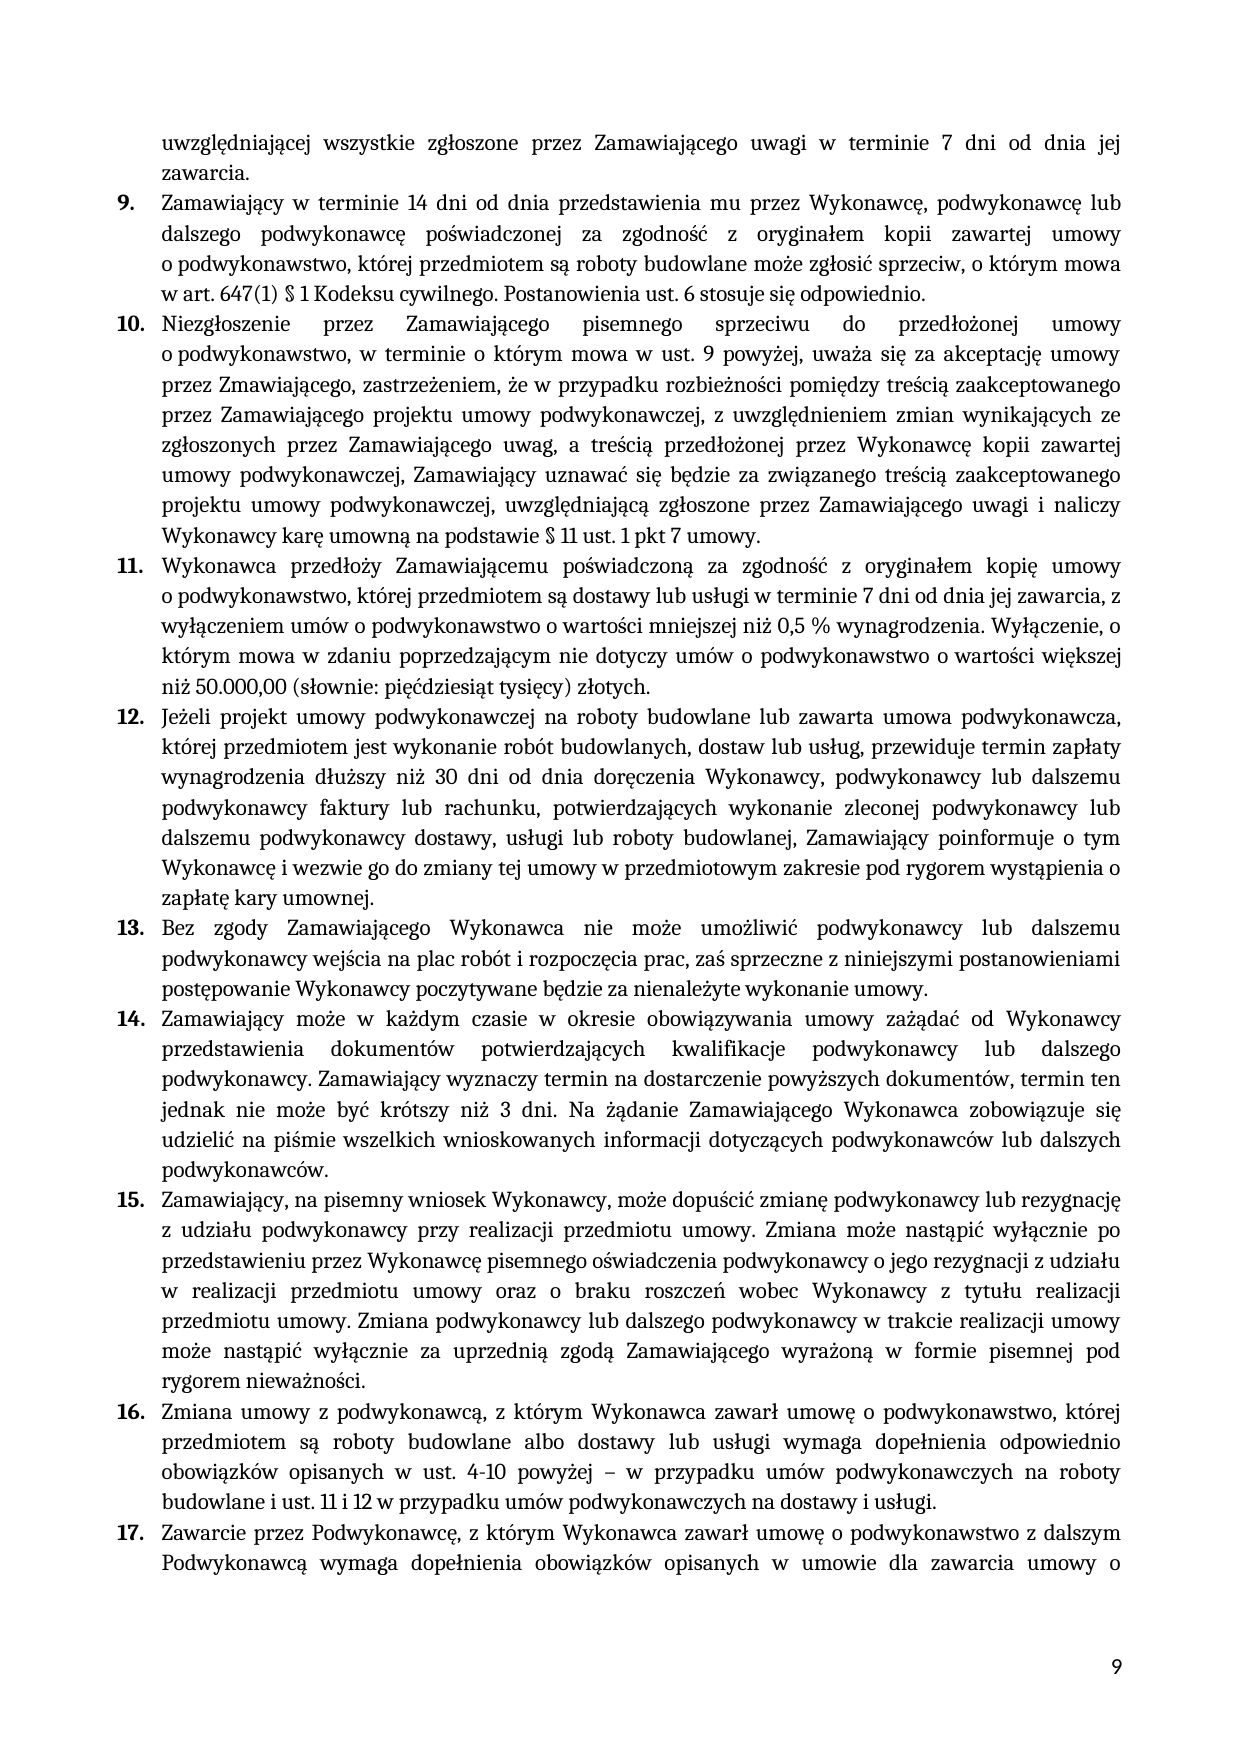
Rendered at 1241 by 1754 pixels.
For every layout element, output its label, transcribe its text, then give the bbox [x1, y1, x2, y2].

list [117, 130, 1122, 186]
list Niezgłoszenie przez Zamawiającego pisemnego sprzeciwu do przedłożonej umowy o podwykonawstwo, w terminie o którym mowa w ust. 9 powyżej, uważa się za akceptację umowy przez Zmawiającego, zastrzeżeniem, że w przypadku rozbieżności pomiędzy treścią zaakceptowanego przez Zamawiającego projektu umowy podwykonawczej, z uwzględnieniem zmian wynikających ze zgłoszonych przez Zamawiającego uwag, a treścią przedłożonej przez Wykonawcę kopii zawartej umowy podwykonawczej, Zamawiający uznawać się będzie za związanego treścią zaakceptowanego projektu umowy podwykonawczej, uwzględniającą zgłoszone przez Zamawiającego uwagi i naliczy Wykonawcy karę umowną na podstawie § 11 ust. 1 pkt 7 umowy. [117, 311, 1122, 549]
list Zamawiający może w każdym czasie w okresie obowiązywania umowy zażądać od Wykonawcy przedstawienia dokumentów potwierdzających kwalifikacje podwykonawcy lub dalszego podwykonawcy. Zamawiający wyznaczy termin na dostarczenie powyższych dokumentów, termin ten jednak nie może być krótszy niż 3 dni. Na żądanie Zamawiającego Wykonawca zobowiązuje się udzielić na piśmie wszelkich wnioskowanych informacji dotyczących podwykonawców lub dalszych podwykonawców. [117, 1006, 1122, 1183]
list Jeżeli projekt umowy podwykonawczej na roboty budowlane lub zawarta umowa podwykonawcza, której przedmiotem jest wykonanie robót budowlanych, dostaw lub usług, przewiduje termin zapłaty wynagrodzenia dłuższy niż 30 dni od dnia doręczenia Wykonawcy, podwykonawcy lub dalszemu podwykonawcy faktury lub rachunku, potwierdzających wykonanie zleconej podwykonawcy lub dalszemu podwykonawcy dostawy, usługi lub roboty budowlanej, Zamawiający poinformuje o tym Wykonawcę i wezwie go do zmiany tej umowy w przedmiotowym zakresie pod rygorem wystąpienia o zapłatę kary umownej. [117, 704, 1122, 911]
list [117, 1519, 1122, 1576]
list Zamawiający w terminie 14 dni od dnia przedstawienia mu przez Wykonawcę, podwykonawcę lub dalszego podwykonawcę poświadczonej za zgodność z oryginałem kopii zawartej umowy o podwykonawstwo, której przedmiotem są roboty budowlane może zgłosić sprzeciw, o którym mowa w art. 647(1) § 1 Kodeksu cywilnego. Postanowienia ust. 6 stosuje się odpowiednio. [117, 190, 1122, 307]
list Bez zgody Zamawiającego Wykonawca nie może umożliwić podwykonawcy lub dalszemu podwykonawcy wejścia na plac robót i rozpoczęcia prac, zaś sprzeczne z niniejszymi postanowieniami postępowanie Wykonawcy poczytywane będzie za nienależyte wykonanie umowy. [117, 915, 1122, 1002]
list Zmiana umowy z podwykonawcą, z którym Wykonawca zawarł umowę o podwykonawstwo, której przedmiotem są roboty budowlane albo dostawy lub usługi wymaga dopełnienia odpowiednio obowiązków opisanych w ust. 4-10 powyżej – w przypadku umów podwykonawczych na roboty budowlane i ust. 11 i 12 w przypadku umów podwykonawczych na dostawy i usługi. [117, 1398, 1122, 1516]
list Zamawiający, na pisemny wniosek Wykonawcy, może dopuścić zmianę podwykonawcy lub rezygnację z udziału podwykonawcy przy realizacji przedmiotu umowy. Zmiana może nastąpić wyłącznie po przedstawieniu przez Wykonawcę pisemnego oświadczenia podwykonawcy o jego rezygnacji z udziału w realizacji przedmiotu umowy oraz o braku roszczeń wobec Wykonawcy z tytułu realizacji przedmiotu umowy. Zmiana podwykonawcy lub dalszego podwykonawcy w trakcie realizacji umowy może nastąpić wyłącznie za uprzednią zgodą Zamawiającego wyrażoną w formie pisemnej pod rygorem nieważności. [117, 1187, 1122, 1395]
list Wykonawca przedłoży Zamawiającemu poświadczoną za zgodność z oryginałem kopię umowy o podwykonawstwo, której przedmiotem są dostawy lub usługi w terminie 7 dni od dnia jej zawarcia, z wyłączeniem umów o podwykonawstwo o wartości mniejszej niż 0,5 % wynagrodzenia. Wyłączenie, o którym mowa w zdaniu poprzedzającym nie dotyczy umów o podwykonawstwo o wartości większej niż 50.000,00 (słownie: pięćdziesiąt tysięcy) złotych. [117, 553, 1122, 700]
